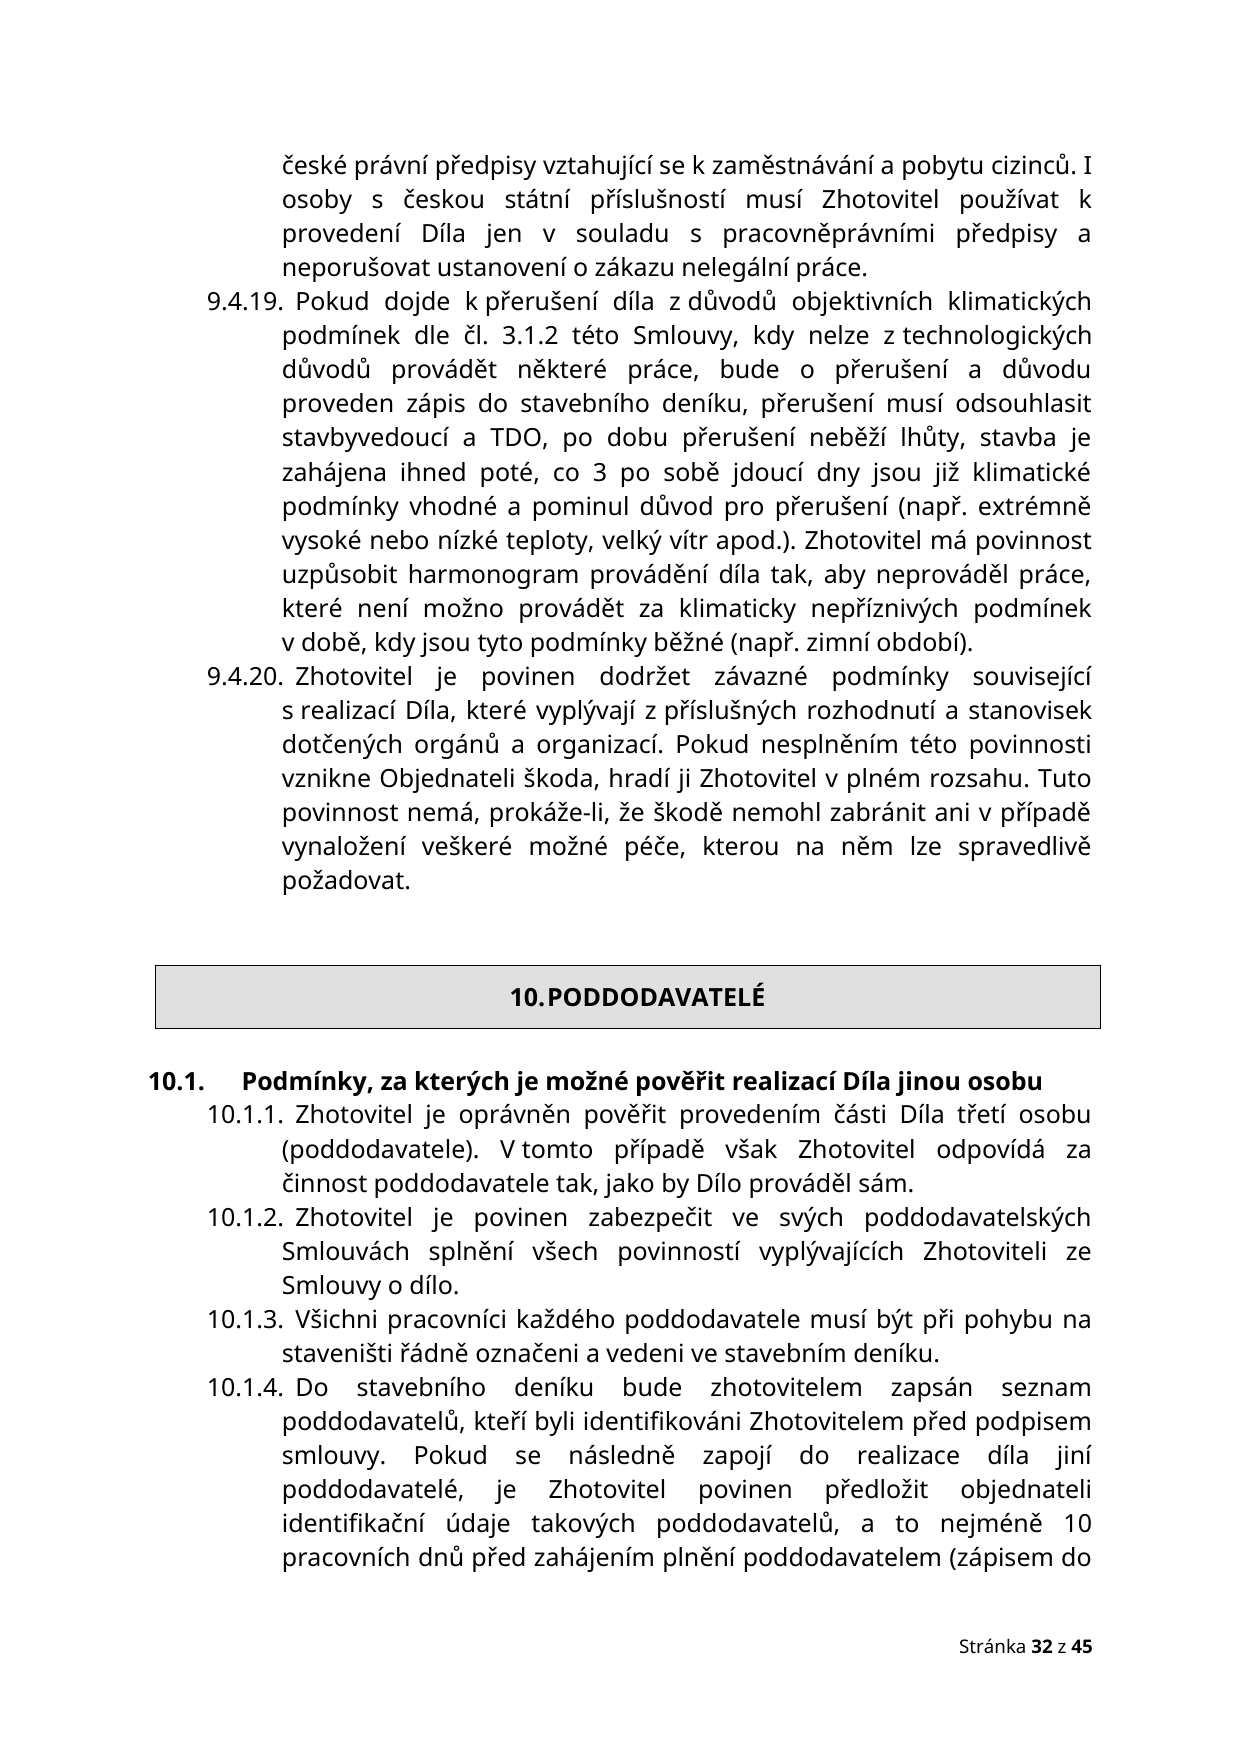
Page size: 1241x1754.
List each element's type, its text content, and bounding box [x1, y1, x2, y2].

list Zhotovitel je povinen dodržet závazné podmínky související s realizací Díla, které vyplývají z příslušných rozhodnutí a stanovisek dotčených orgánů a organizací. Pokud nesplněním této povinnosti vznikne Objednateli škoda, hradí ji Zhotovitel v plném rozsahu. Tuto povinnost nemá, prokáže-li, že škodě nemohl zabránit ani v případě vynaložení veškeré možné péče, kterou na něm lze spravedlivě požadovat. [207, 658, 1093, 897]
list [207, 1370, 1093, 1574]
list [207, 148, 1093, 284]
list Zhotovitel je oprávněn pověřit provedením části Díla třetí osobu (poddodavatele). V tomto případě však Zhotovitel odpovídá za činnost poddodavatele tak, jako by Dílo prováděl sám. [207, 1097, 1093, 1199]
list Všichni pracovníci každého poddodavatele musí být při pohybu na staveništi řádně označeni a vedeni ve stavebním deníku. [207, 1302, 1093, 1370]
list Pokud dojde k přerušení díla z důvodů objektivních klimatických podmínek dle čl. 3.1.2 této Smlouvy, kdy nelze z technologických důvodů provádět některé práce, bude o přerušení a důvodu proveden zápis do stavebního deníku, přerušení musí odsouhlasit stavbyvedoucí a TDO, po dobu přerušení neběží lhůty, stavba je zahájena ihned poté, co 3 po sobě jdoucí dny jsou již klimatické podmínky vhodné a pominul důvod pro přerušení (např. extrémně vysoké nebo nízké teploty, velký vítr apod.). Zhotovitel má povinnost uzpůsobit harmonogram provádění díla tak, aby neprováděl práce, které není možno provádět za klimaticky nepříznivých podmínek v době, kdy jsou tyto podmínky běžné (např. zimní období). [207, 284, 1093, 658]
list Podmínky, za kterých je možné pověřit realizací Díla jinou osobu [148, 1063, 1093, 1097]
list Zhotovitel je povinen zabezpečit ve svých poddodavatelských Smlouvách splnění všech povinností vyplývajících Zhotoviteli ze Smlouvy o dílo. [207, 1199, 1093, 1302]
table_header POddodavatelé [156, 966, 1100, 1028]
